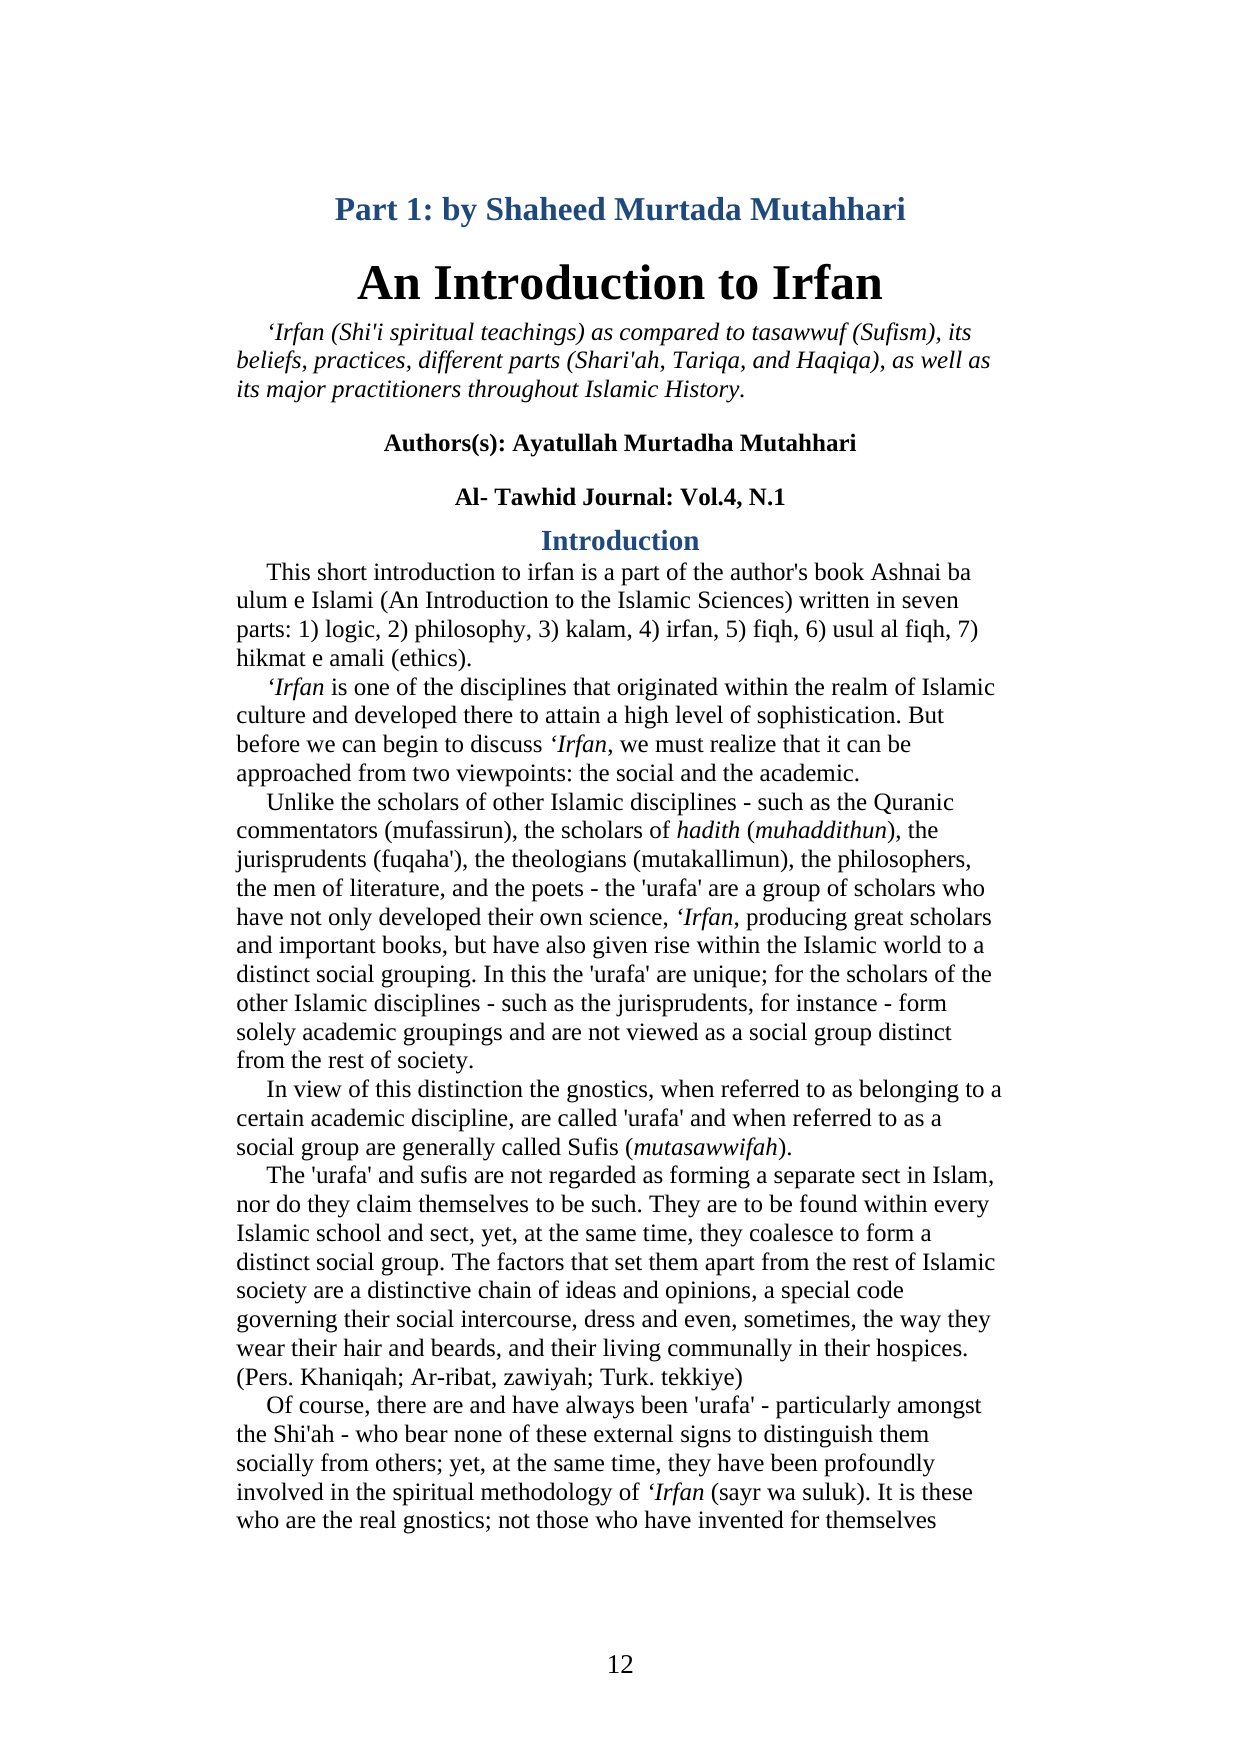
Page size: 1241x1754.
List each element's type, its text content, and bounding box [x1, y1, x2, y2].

subtitle Introduction [236, 523, 1004, 557]
text An Introduction to Irfan [236, 253, 1004, 311]
text Unlike the scholars of other Islamic disciplines - such as the Quranic commentators (mufassirun), the scholars of hadith (muhaddithun), the jurisprudents (fuqaha'), the theologians (mutakallimun), the philosophers, the men of literature, and the poets - the 'urafa' are a group of scholars who have not only developed their own science, ‘Irfan, producing great scholars and important books, but have also given rise within the Islamic world to a distinct social grouping. In this the 'urafa' are unique; for the scholars of the other Islamic disciplines - such as the jurisprudents, for instance - form solely academic groupings and are not viewed as a social group distinct from the rest of society. [236, 787, 1004, 1074]
subtitle Part 1: by Shaheed Murtada Mutahhari [236, 190, 1004, 228]
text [236, 1390, 1004, 1534]
text Al- Tawhid Journal: Vol.4, N.1 [236, 482, 1004, 511]
text Authors(s): Ayatullah Murtadha Mutahhari [236, 428, 1004, 457]
text ‘Irfan (Shi'i spiritual teachings) as compared to tasawwuf (Sufism), its beliefs, practices, different parts (Shari'ah, Tariqa, and Haqiqa), as well as its major practitioners throughout Islamic History. [236, 317, 1004, 403]
text This short introduction to irfan is a part of the author's book Ashnai ba ulum e Islami (An Introduction to the Islamic Sciences) written in seven parts: 1) logic, 2) philosophy, 3) kalam, 4) irfan, 5) fiqh, 6) usul al fiqh, 7) hikmat e amali (ethics). [236, 557, 1004, 672]
text ‘Irfan is one of the disciplines that originated within the realm of Islamic culture and developed there to attain a high level of sophistication. But before we can begin to discuss ‘Irfan, we must realize that it can be approached from two viewpoints: the social and the academic. [236, 672, 1004, 787]
text The 'urafa' and sufis are not regarded as forming a separate sect in Islam, nor do they claim themselves to be such. They are to be found within every Islamic school and sect, yet, at the same time, they coalesce to form a distinct social group. The factors that set them apart from the rest of Islamic society are a distinctive chain of ideas and opinions, a special code governing their social intercourse, dress and even, sometimes, the way they wear their hair and beards, and their living communally in their hospices. (Pers. Khaniqah; Ar-ribat, zawiyah; Turk. tekkiye) [236, 1160, 1004, 1390]
text In view of this distinction the gnostics, when referred to as belonging to a certain academic discipline, are called 'urafa' and when referred to as a social group are generally called Sufis (mutasawwifah). [236, 1074, 1004, 1160]
